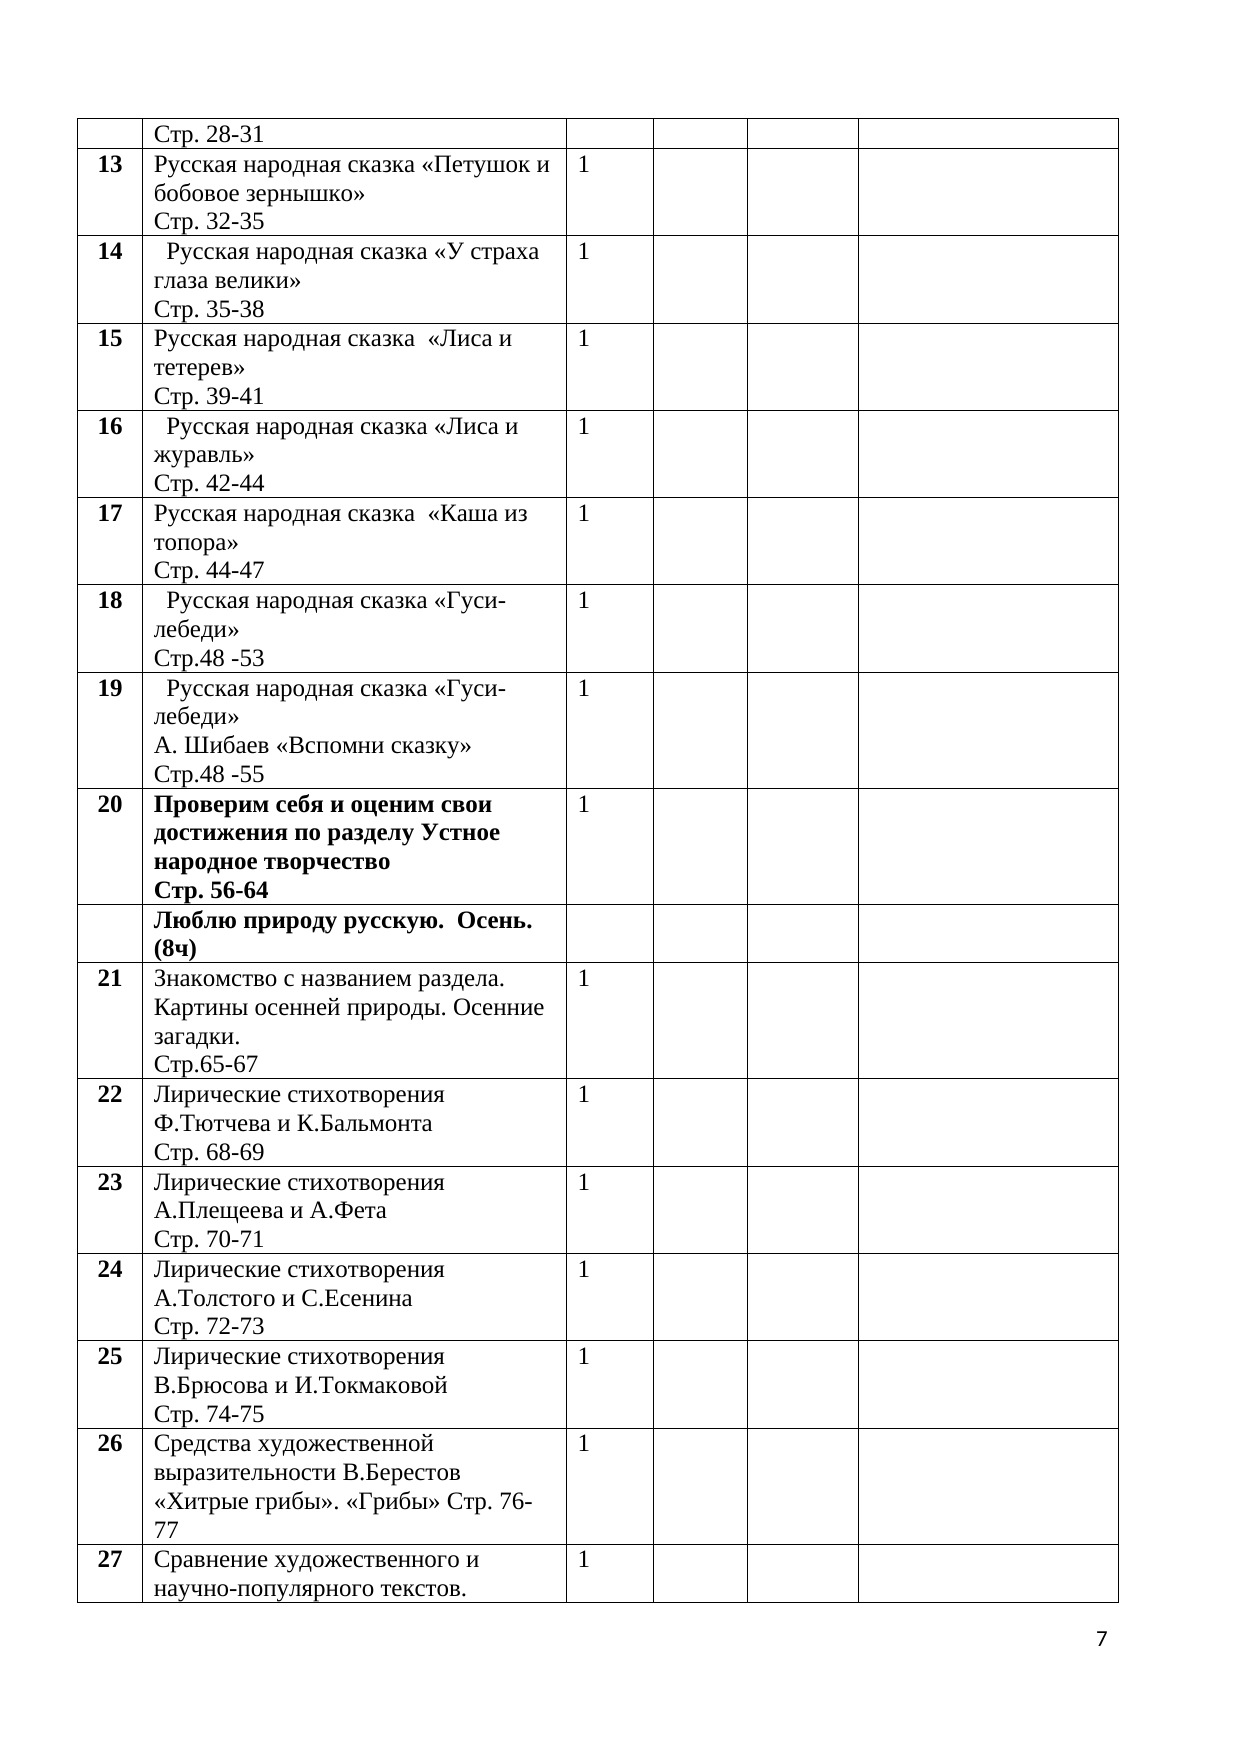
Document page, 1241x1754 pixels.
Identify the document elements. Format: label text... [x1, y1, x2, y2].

table_cell 1 [567, 1254, 653, 1340]
table_cell [859, 411, 1118, 497]
table_cell [654, 1429, 747, 1543]
table_cell 23 [78, 1167, 142, 1253]
table_cell 12 [78, 119, 142, 148]
table_cell 22 [78, 1079, 142, 1166]
table_cell 19 [78, 673, 142, 788]
table_cell Русская народная сказка «Петушок и бобовое зернышко» Стр. 32-35 [143, 149, 566, 235]
table_cell Русская народная сказка «Каша из топора» Стр. 44-47 [143, 498, 566, 584]
table_cell [748, 236, 858, 322]
table_cell Лирические стихотворения Ф.Тютчева и К.Бальмонта Стр. 68-69 [143, 1079, 566, 1166]
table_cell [143, 1545, 566, 1602]
table_cell 1 [567, 585, 653, 672]
table_cell 1 [567, 1167, 653, 1253]
table_cell 13 [78, 149, 142, 235]
table_cell Лирические стихотворения В.Брюсова и И.Токмаковой Стр. 74-75 [143, 1341, 566, 1427]
table_cell Русская народная сказка «У страха глаза велики» Стр. 35-38 [143, 236, 566, 322]
table_cell [654, 236, 747, 322]
table_cell [748, 963, 858, 1078]
table_cell Русская народная сказка «Гуси-лебеди» А. Шибаев «Вспомни сказку» Стр.48 -55 [143, 673, 566, 788]
table_cell Знакомство с названием раздела. Картины осенней природы. Осенние загадки. Стр.65-67 [143, 963, 566, 1078]
table_cell [859, 324, 1118, 410]
table_cell [654, 1341, 747, 1427]
table_cell [859, 1079, 1118, 1166]
table_cell [748, 789, 858, 904]
table_cell Лирические стихотворения А.Плещеева и А.Фета Стр. 70-71 [143, 1167, 566, 1253]
table_cell [859, 498, 1118, 584]
table_cell [748, 1429, 858, 1543]
table_cell 27 [78, 1545, 142, 1602]
table_cell 1 [567, 498, 653, 584]
table_cell [567, 905, 653, 962]
table_cell 24 [78, 1254, 142, 1340]
table_cell [748, 585, 858, 672]
table_cell [748, 1341, 858, 1427]
table_cell 16 [78, 411, 142, 497]
table_cell Проверим себя и оценим свои достижения по разделу Устное народное творчество Стр. 56-64 [143, 789, 566, 904]
table_cell 1 [567, 411, 653, 497]
table_cell [654, 1254, 747, 1340]
table_cell 17 [78, 498, 142, 584]
table_cell [748, 149, 858, 235]
table_cell 1 [567, 119, 653, 148]
table_cell 1 [567, 1079, 653, 1166]
table_cell [859, 789, 1118, 904]
table_cell Русская народная сказка «Лиса и тетерев» Стр. 39-41 [143, 324, 566, 410]
table_cell 1 [567, 1341, 653, 1427]
table_cell [654, 905, 747, 962]
table_cell Средства художественной выразительности В.Берестов «Хитрые грибы». «Грибы» Стр. 76-77 [143, 1429, 566, 1543]
table_cell 1 [567, 963, 653, 1078]
table_cell [654, 1079, 747, 1166]
table_cell 21 [78, 963, 142, 1078]
table_cell 1 [567, 1545, 653, 1602]
table_cell [654, 963, 747, 1078]
table_cell 14 [78, 236, 142, 322]
table_cell [748, 411, 858, 497]
table_cell [654, 585, 747, 672]
table_cell [748, 498, 858, 584]
table_cell 20 [78, 789, 142, 904]
table_cell [654, 411, 747, 497]
table_cell [748, 1079, 858, 1166]
table_cell 26 [78, 1429, 142, 1543]
table_cell [748, 324, 858, 410]
table_cell [859, 236, 1118, 322]
table_cell [859, 119, 1118, 148]
table_cell 18 [78, 585, 142, 672]
table_cell 1 [567, 789, 653, 904]
table_cell [748, 1167, 858, 1253]
table_cell [654, 789, 747, 904]
table_cell [654, 673, 747, 788]
table_cell [748, 673, 858, 788]
table_cell 1 [567, 149, 653, 235]
table_cell [859, 1167, 1118, 1253]
table_cell 15 [78, 324, 142, 410]
table_cell [859, 1341, 1118, 1427]
table_cell [859, 1545, 1118, 1602]
table_cell 1 [567, 324, 653, 410]
table_cell [748, 119, 858, 148]
table_cell 1 [567, 673, 653, 788]
table_cell [859, 149, 1118, 235]
table_cell [748, 1254, 858, 1340]
table_cell 25 [78, 1341, 142, 1427]
table_cell [859, 905, 1118, 962]
table_cell Русская народная сказка «Гуси-лебеди» Стр.48 -53 [143, 585, 566, 672]
table_cell [859, 585, 1118, 672]
table_cell [859, 673, 1118, 788]
table_cell Люблю природу русскую. Осень.(8ч) [143, 905, 566, 962]
table_cell [654, 149, 747, 235]
table_cell [654, 324, 747, 410]
table_cell [859, 1254, 1118, 1340]
table_cell 1 [567, 236, 653, 322]
table_cell [859, 1429, 1118, 1543]
table_cell [654, 498, 747, 584]
table_cell [78, 905, 142, 962]
table_cell [654, 1167, 747, 1253]
table_cell 1 [567, 1429, 653, 1543]
table_cell [748, 905, 858, 962]
table_cell [859, 963, 1118, 1078]
table_cell [748, 1545, 858, 1602]
table_cell Лирические стихотворения А.Толстого и С.Есенина Стр. 72-73 [143, 1254, 566, 1340]
table_cell Русская народная сказка «Лиса и журавль» Стр. 42-44 [143, 411, 566, 497]
table_cell [654, 119, 747, 148]
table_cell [143, 119, 566, 148]
table_cell [654, 1545, 747, 1602]
